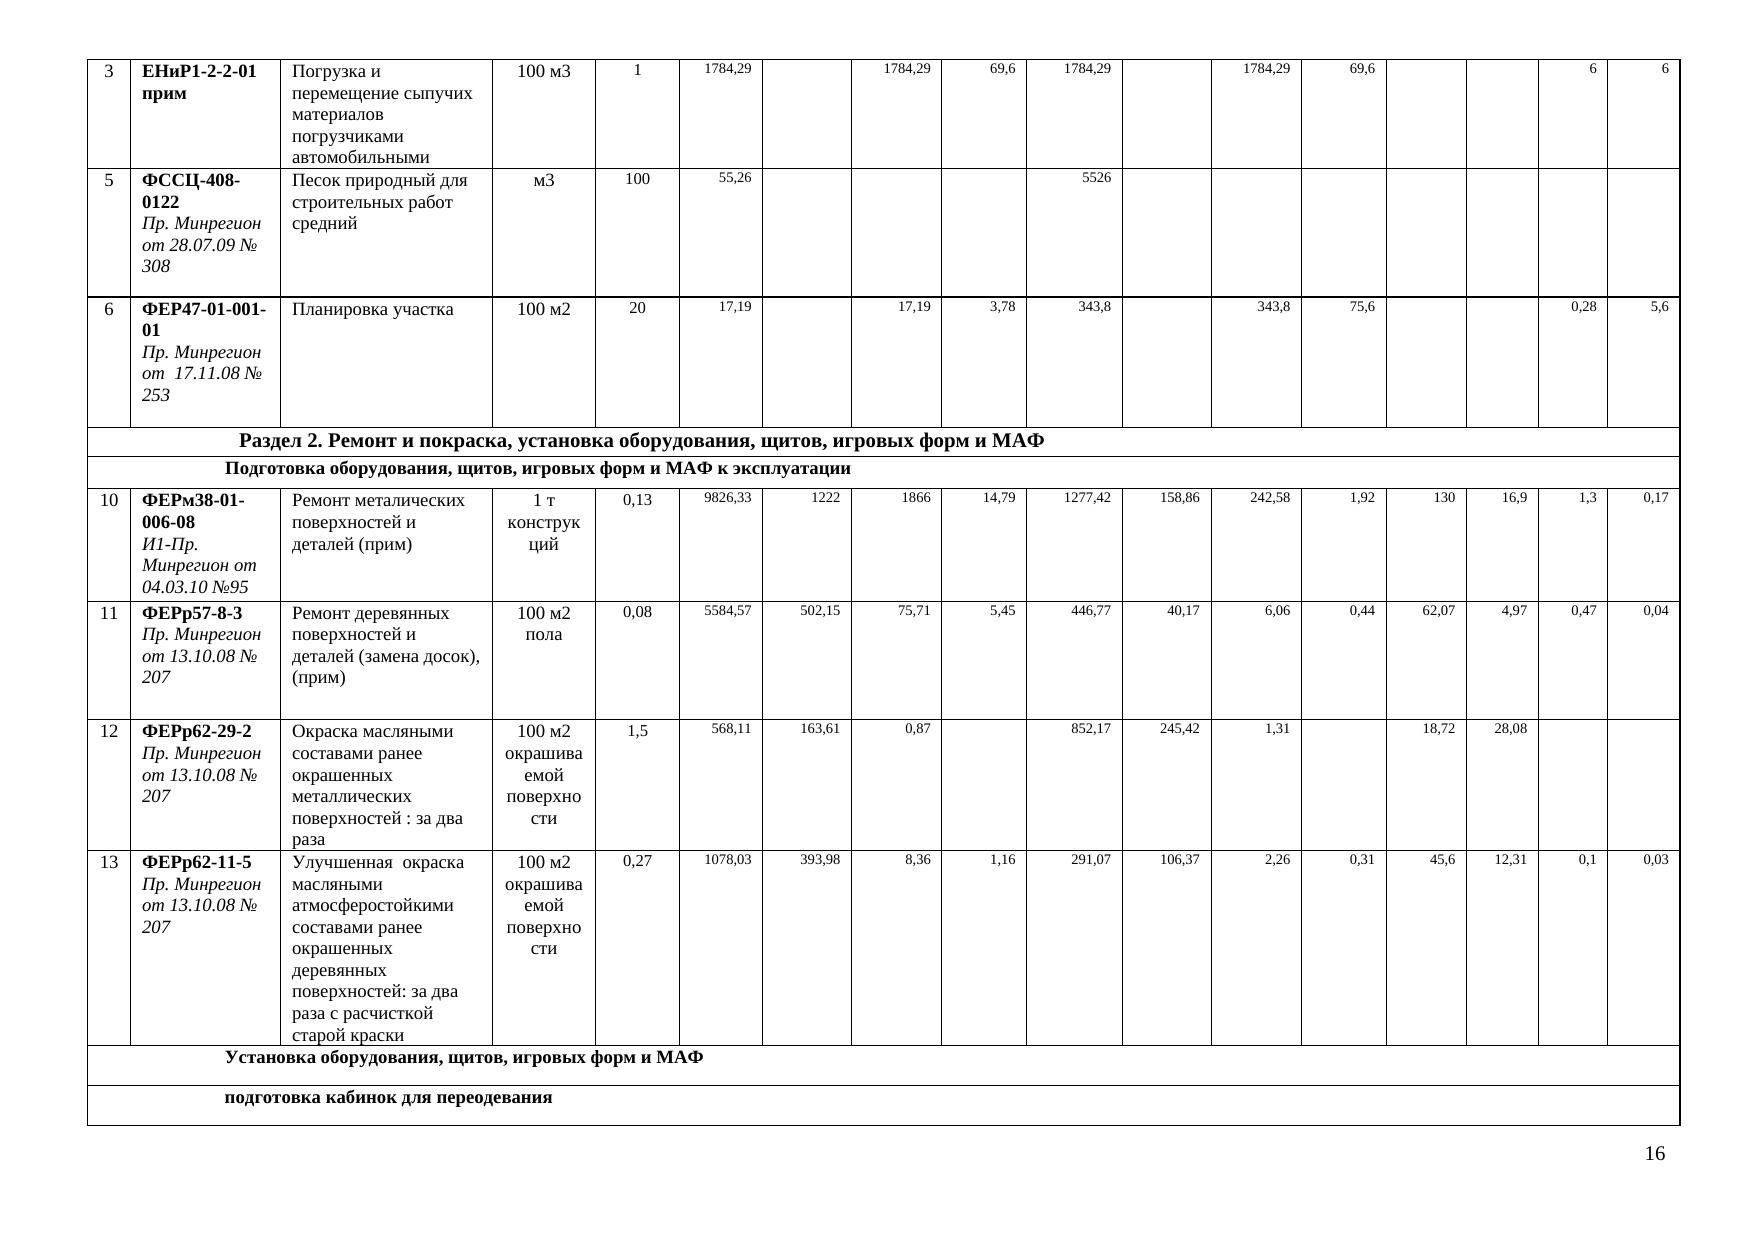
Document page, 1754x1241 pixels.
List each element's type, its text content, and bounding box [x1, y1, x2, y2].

table_cell м3 [493, 169, 595, 296]
table_cell 245,42 [1123, 720, 1211, 850]
table_cell ФЕР47-01-001-01 Пр. Минрегион от 17.11.08 № 253 [131, 298, 280, 427]
table_cell Установка оборудования, щитов, игровых форм и МАФ [88, 1046, 1679, 1085]
table_cell 1 т конструкций [493, 489, 595, 601]
table_cell 343,8 [1027, 298, 1122, 427]
table_cell [852, 169, 941, 296]
table_cell [763, 60, 851, 168]
table_cell [1123, 298, 1211, 427]
table_cell 18,72 [1387, 720, 1466, 850]
table_cell подготовка кабинок для переодевания [88, 1086, 1679, 1125]
table_cell [1467, 169, 1538, 296]
table_cell 1277,42 [1027, 489, 1122, 601]
table_cell 852,17 [1027, 720, 1122, 850]
table_cell 13 [88, 851, 130, 1045]
table_cell 3,78 [942, 298, 1026, 427]
table_cell 17,19 [680, 298, 762, 427]
table_cell 6 [1608, 60, 1679, 168]
table_cell 100 м2 окрашиваемой поверхности [493, 851, 595, 1045]
table_cell 100 м2 пола [493, 602, 595, 719]
table_cell 10 [88, 489, 130, 601]
table_cell 1,5 [596, 720, 679, 850]
table_cell Улучшенная окраска масляными атмосферостойкими составами ранее окрашенных деревянных поверхностей: за два раза с расчисткой старой краски [281, 851, 492, 1045]
table_cell [1123, 60, 1211, 168]
table_cell Погрузка и перемещение сыпучих материалов погрузчиками автомобильными [281, 60, 492, 168]
table_cell 1 [596, 60, 679, 168]
table_cell 0,28 [1539, 298, 1607, 427]
table_cell 62,07 [1387, 602, 1466, 719]
table_cell ФЕРм38-01-006-08 И1-Пр. Минрегион от 04.03.10 №95 [131, 489, 280, 601]
table_cell [1302, 720, 1386, 850]
table_cell 130 [1387, 489, 1466, 601]
table_cell 158,86 [1123, 489, 1211, 601]
table_cell 6 [88, 298, 130, 427]
table_cell [1302, 169, 1386, 296]
table_cell 100 [596, 169, 679, 296]
table_cell 0,04 [1608, 602, 1679, 719]
table_cell 6,06 [1212, 602, 1301, 719]
table_cell 343,8 [1212, 298, 1301, 427]
table_cell [763, 169, 851, 296]
table_cell 16,9 [1467, 489, 1538, 601]
table_cell 0,03 [1608, 851, 1679, 1045]
table_cell 1784,29 [1212, 60, 1301, 168]
table_cell ФЕРр62-29-2 Пр. Минрегион от 13.10.08 № 207 [131, 720, 280, 850]
table_cell 5526 [1027, 169, 1122, 296]
table_cell 0,13 [596, 489, 679, 601]
table_cell 11 [88, 602, 130, 719]
table_cell 17,19 [852, 298, 941, 427]
table_cell 12,31 [1467, 851, 1538, 1045]
table_cell 100 м2 окрашиваемой поверхности [493, 720, 595, 850]
table_cell 8,36 [852, 851, 941, 1045]
table_cell 14,79 [942, 489, 1026, 601]
table_cell 100 м2 [493, 298, 595, 427]
table_cell 20 [596, 298, 679, 427]
table_cell [1539, 169, 1607, 296]
table_cell 1,16 [942, 851, 1026, 1045]
table_cell Окраска масляными составами ранее окрашенных металлических поверхностей : за два раза [281, 720, 492, 850]
table_cell 0,27 [596, 851, 679, 1045]
table_cell ФССЦ-408-0122 Пр. Минрегион от 28.07.09 № 308 [131, 169, 280, 296]
table_cell 1784,29 [680, 60, 762, 168]
table_cell 0,31 [1302, 851, 1386, 1045]
table_cell [1387, 60, 1466, 168]
table_cell 291,07 [1027, 851, 1122, 1045]
table_cell 69,6 [1302, 60, 1386, 168]
table_cell 1078,03 [680, 851, 762, 1045]
table_cell [1387, 298, 1466, 427]
table_cell 4,97 [1467, 602, 1538, 719]
table_cell 1,31 [1212, 720, 1301, 850]
table_cell [942, 720, 1026, 850]
table_cell 242,58 [1212, 489, 1301, 601]
table_cell 5,45 [942, 602, 1026, 719]
table_cell 5,6 [1608, 298, 1679, 427]
table_cell 40,17 [1123, 602, 1211, 719]
table_cell [1608, 720, 1679, 850]
table_cell 75,71 [852, 602, 941, 719]
table_cell 69,6 [942, 60, 1026, 168]
table_cell [763, 298, 851, 427]
table_cell 1866 [852, 489, 941, 601]
table_cell 0,08 [596, 602, 679, 719]
table_cell Планировка участка [281, 298, 492, 427]
table_cell 1222 [763, 489, 851, 601]
table_cell ФЕРр57-8-3 Пр. Минрегион от 13.10.08 № 207 [131, 602, 280, 719]
table_cell Ремонт металических поверхностей и деталей (прим) [281, 489, 492, 601]
table_cell [1467, 60, 1538, 168]
table_cell 393,98 [763, 851, 851, 1045]
table_cell 1784,29 [852, 60, 941, 168]
table_cell 106,37 [1123, 851, 1211, 1045]
table_cell [1387, 169, 1466, 296]
table_cell 45,6 [1387, 851, 1466, 1045]
table_cell 5584,57 [680, 602, 762, 719]
table_cell Подготовка оборудования, щитов, игровых форм и МАФ к эксплуатации [88, 457, 1679, 488]
table_cell 0,1 [1539, 851, 1607, 1045]
table_cell 0,17 [1608, 489, 1679, 601]
table_cell 568,11 [680, 720, 762, 850]
table_cell 75,6 [1302, 298, 1386, 427]
table_cell 0,47 [1539, 602, 1607, 719]
table_cell 446,77 [1027, 602, 1122, 719]
table_cell 55,26 [680, 169, 762, 296]
table_cell 6 [1539, 60, 1607, 168]
table_cell ЕНиР1-2-2-01 прим [131, 60, 280, 168]
table_cell 1,92 [1302, 489, 1386, 601]
table_cell 28,08 [1467, 720, 1538, 850]
table_cell 9826,33 [680, 489, 762, 601]
table_cell 1,3 [1539, 489, 1607, 601]
table_cell [1539, 720, 1607, 850]
table_cell 2,26 [1212, 851, 1301, 1045]
table_cell 163,61 [763, 720, 851, 850]
table_cell 0,44 [1302, 602, 1386, 719]
table_cell 1784,29 [1027, 60, 1122, 168]
table_cell [1123, 169, 1211, 296]
table_cell 5 [88, 169, 130, 296]
table_cell Ремонт деревянных поверхностей и деталей (замена досок),(прим) [281, 602, 492, 719]
table_cell [1608, 169, 1679, 296]
table_cell 502,15 [763, 602, 851, 719]
table_cell [1467, 298, 1538, 427]
table_cell 0,87 [852, 720, 941, 850]
table_cell ФЕРр62-11-5 Пр. Минрегион от 13.10.08 № 207 [131, 851, 280, 1045]
table_cell 3 [88, 60, 130, 168]
table_cell 12 [88, 720, 130, 850]
table_cell Раздел 2. Ремонт и покраска, установка оборудования, щитов, игровых форм и МАФ [88, 428, 1679, 456]
table_cell Песок природный для строительных работ средний [281, 169, 492, 296]
table_cell 100 м3 [493, 60, 595, 168]
table_cell [1212, 169, 1301, 296]
table_cell [942, 169, 1026, 296]
